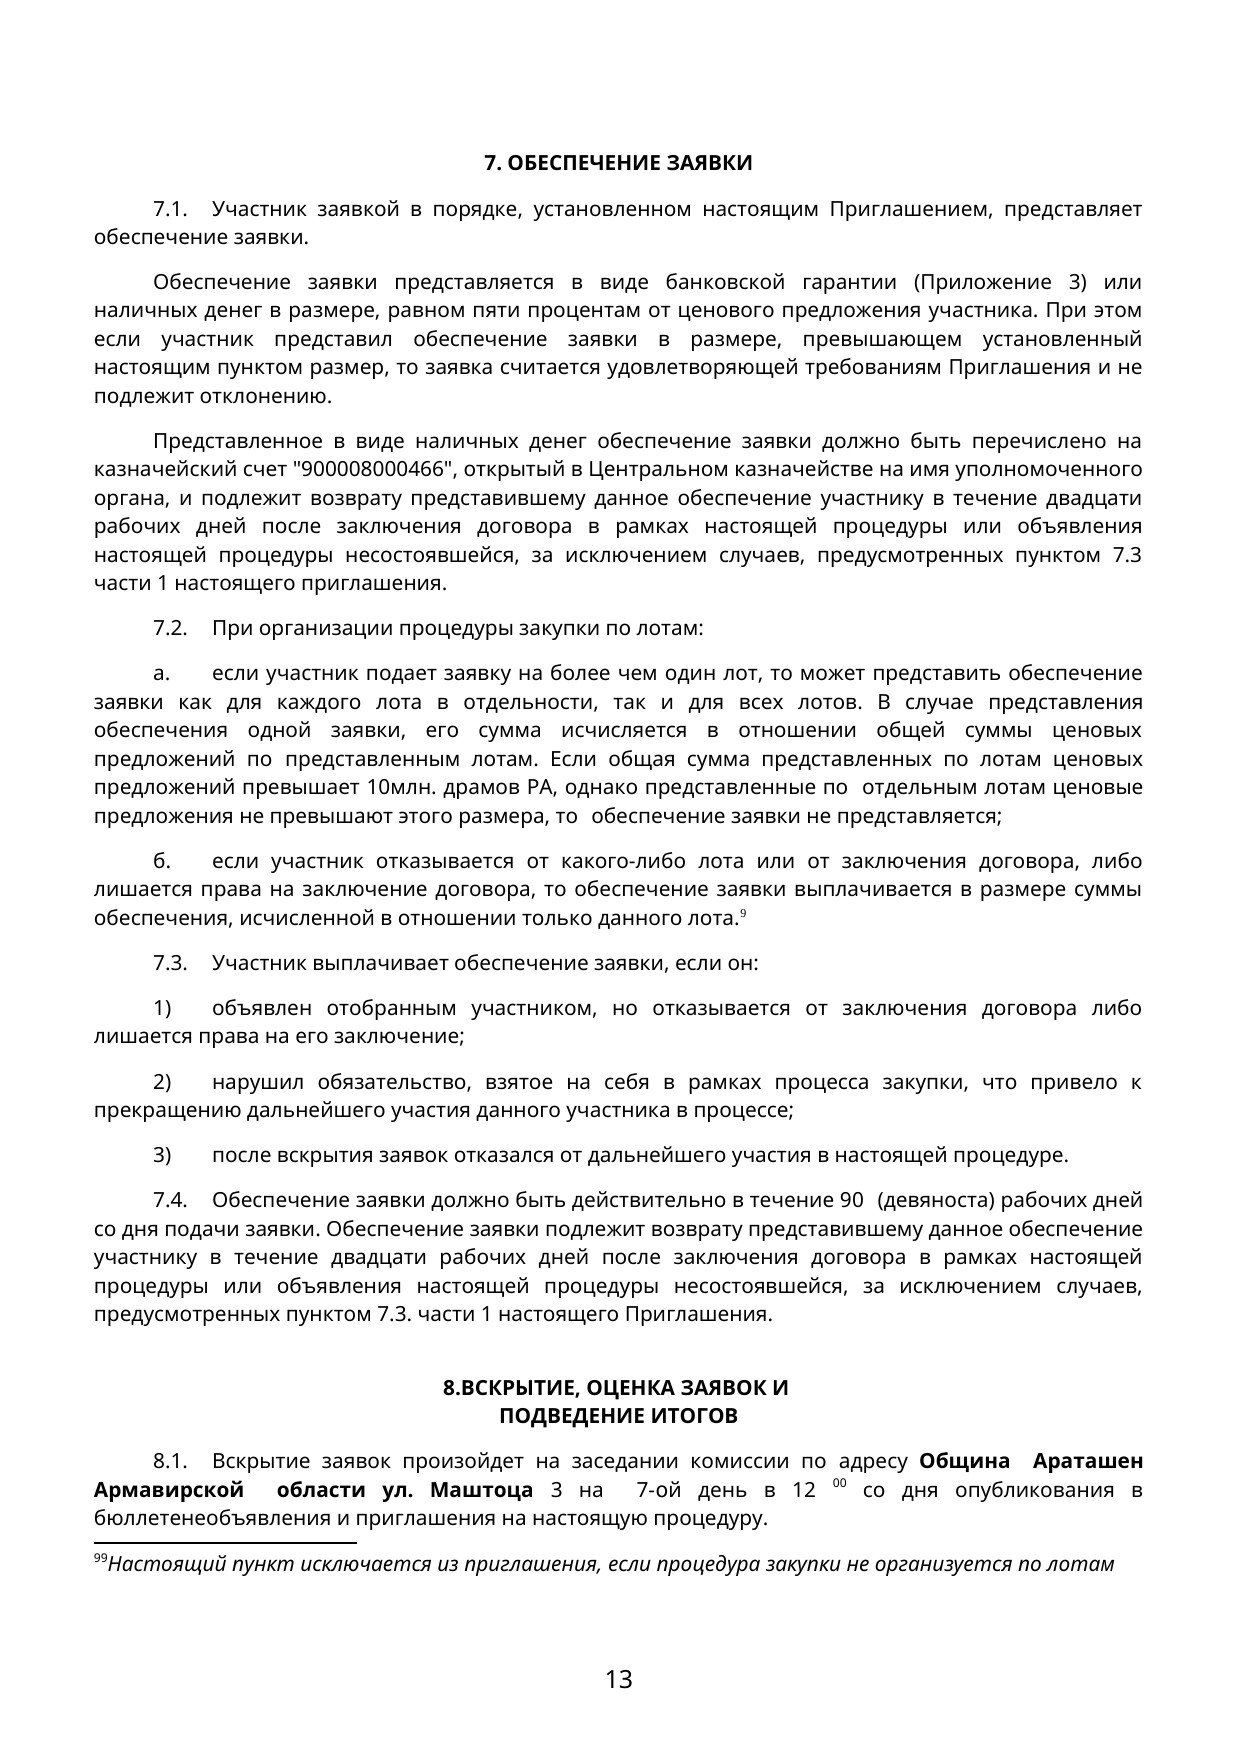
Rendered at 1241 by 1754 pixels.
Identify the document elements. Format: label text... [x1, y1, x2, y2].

text 7. ОБЕСПЕЧЕНИЕ ЗАЯВКИ [94, 148, 1144, 177]
text 7.3. Участник выплачивает обеспечение заявки, если он: [94, 948, 1144, 977]
text б. если участник отказывается от какого-либо лота или от заключения договора, либо лишается права на заключение договора, то обеспечение заявки выплачивается в размере суммы обеспечения, исчисленной в отношении только данного лота.9 [94, 846, 1144, 931]
text 2) нарушил обязательство, взятое на себя в рамках процесса закупки, что привело к прекращению дальнейшего участия данного участника в процессе; [94, 1067, 1144, 1124]
text 3) после вскрытия заявок отказался от дальнейшего участия в настоящей процедуре. [94, 1140, 1144, 1169]
text Обеспечение заявки представляется в виде банковской гарантии (Приложение 3) или наличных денег в размере, равном пяти процентам от ценового предложения участника. При этом если участник представил обеспечение заявки в размере, превышающем установленный настоящим пунктом размер, то заявка считается удовлетворяющей требованиям Приглашения и не подлежит отклонению. [94, 267, 1144, 409]
text 7.1. Участник заявкой в порядке, установленном настоящим Приглашением, представляет обеспечение заявки. [94, 194, 1144, 251]
text 7.2. При организации процедуры закупки по лотам: [94, 613, 1144, 642]
text 8.ВСКРЫТИЕ, ОЦЕНКА ЗАЯВОК И ПОДВЕДЕНИЕ ИТОГОВ [94, 1373, 1144, 1430]
text Представленное в виде наличных денег обеспечение заявки должно быть перечислено на казначейский счет "900008000466", открытый в Центральном казначействе на имя уполномоченного органа, и подлежит возврату представившему данное обеспечение участнику в течение двадцати рабочих дней после заключения договора в рамках настоящей процедуры или объявления настоящей процедуры несостоявшейся, за исключением случаев, предусмотренных пунктом 7.3 части 1 настоящего приглашения. [94, 426, 1144, 597]
text 8.1. Вскрытие заявок произойдет на заседании комиссии по адресу Община Араташен Армавирской области ул. Маштоца 3 на 7-օй день в 12 00 со дня опубликования в бюллетенеобъявления и приглашения на настоящую процедуру. [94, 1446, 1144, 1532]
text 7.4. Обеспечение заявки должно быть действительно в течение 90 (девяноста) рабочих дней со дня подачи заявки. Обеспечение заявки подлежит возврату представившему данное обеспечение участнику в течение двадцати рабочих дней после заключения договора в рамках настоящей процедуры или объявления настоящей процедуры несостоявшейся, за исключением случаев, предусмотренных пунктом 7.3. части 1 настоящего Приглашения. [94, 1185, 1144, 1328]
text 1) объявлен отобранным участником, но отказывается от заключения договора либо лишается права на его заключение; [94, 993, 1144, 1050]
text а. если участник подает заявку на более чем один лот, то может представить обеспечение заявки как для каждого лота в отдельности, так и для всех лотов. В случае представления обеспечения одной заявки, его сумма исчисляется в отношении общей суммы ценовых предложений по представленным лотам. Если общая сумма представленных по лотам ценовых предложений превышает 10млн. драмов РА, однако представленные по отдельным лотам ценовые предложения не превышают этого размера, то обеспечение заявки не представляется; [94, 658, 1144, 829]
